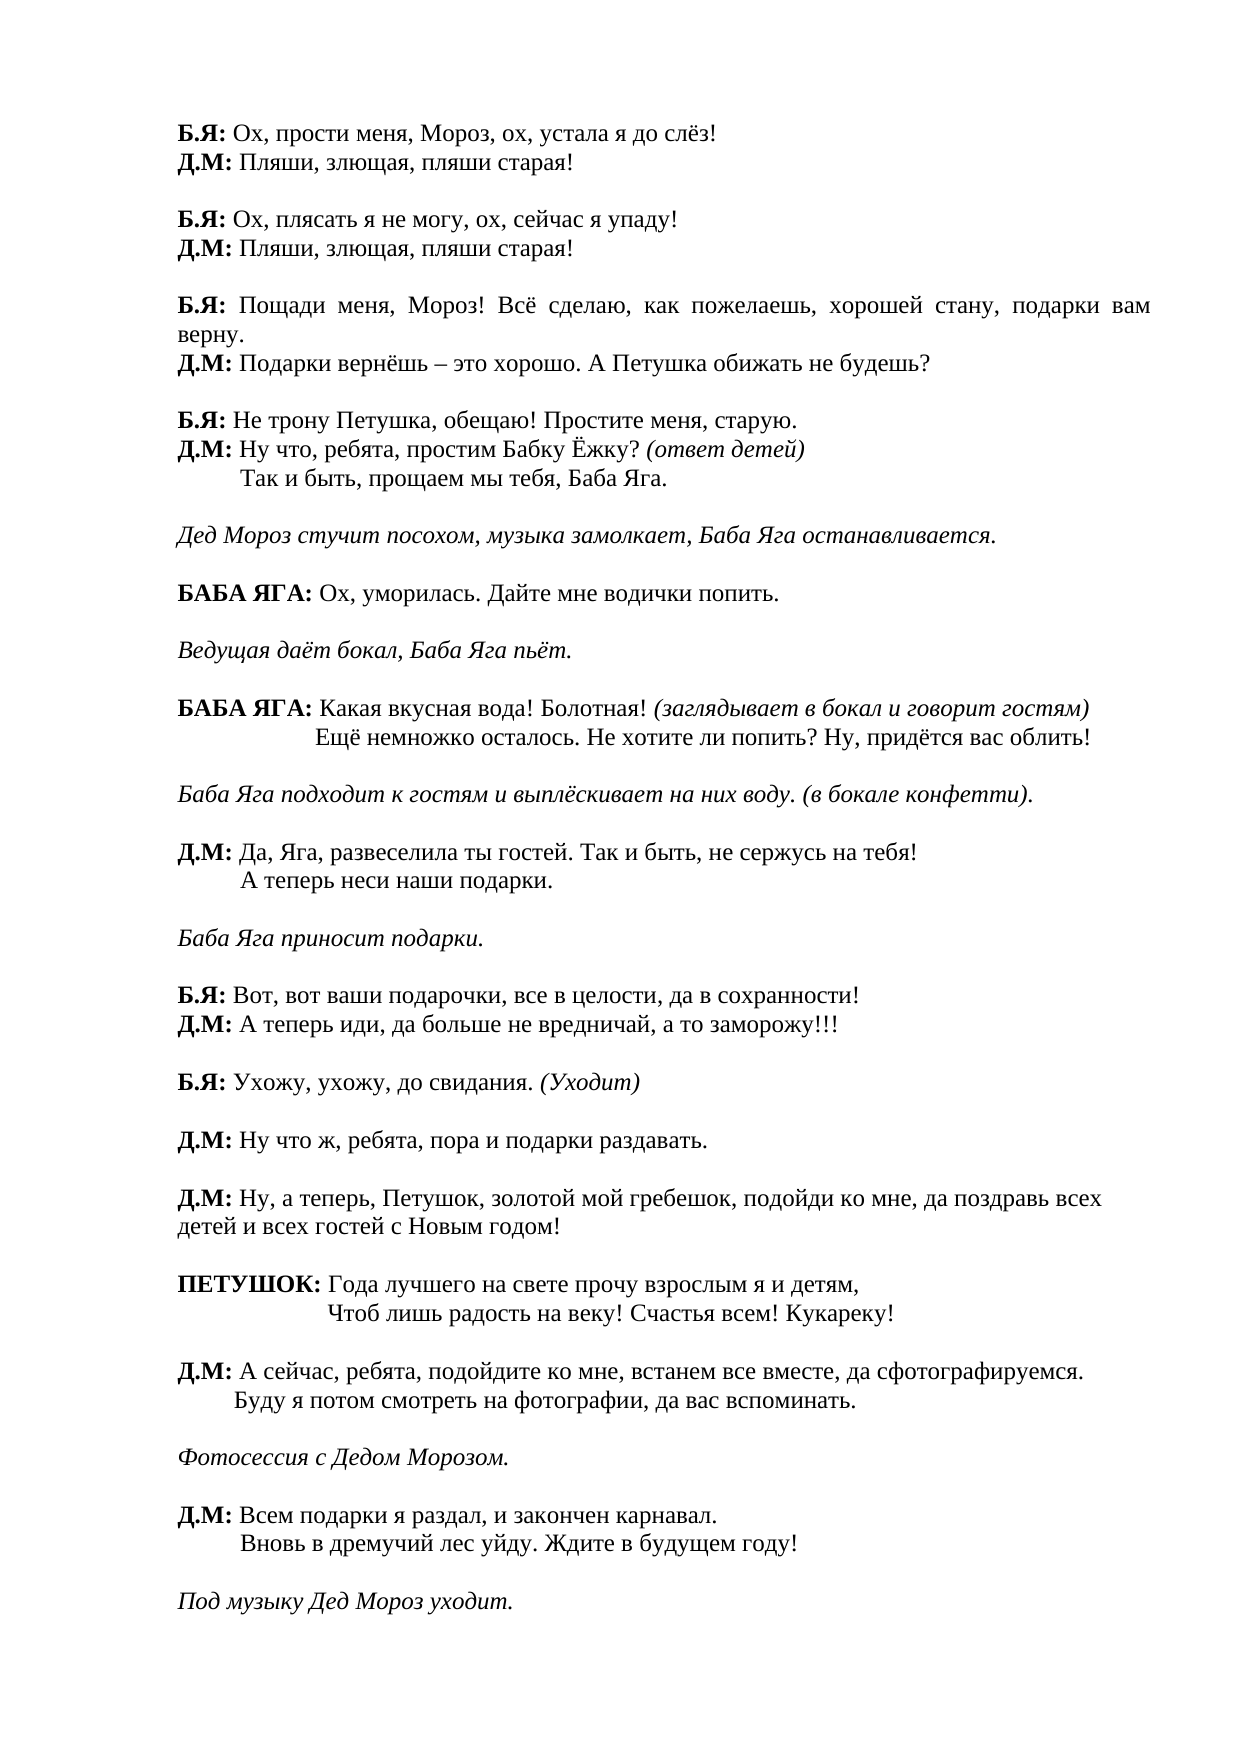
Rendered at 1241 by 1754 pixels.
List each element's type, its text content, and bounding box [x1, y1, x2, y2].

text БАБА ЯГА: Ох, уморилась. Дайте мне водички попить. [177, 578, 1152, 607]
text Б.Я: Не трону Петушка, обещаю! Простите меня, старую. [177, 406, 1152, 434]
text Д.М: Ну, а теперь, Петушок, золотой мой гребешок, подойди ко мне, да поздравь всех детей и всех гостей с Новым годом! [177, 1183, 1152, 1240]
text Фотосессия с Дедом Морозом. [177, 1442, 1152, 1471]
text Так и быть, прощаем мы тебя, Баба Яга. [177, 463, 1152, 492]
text Под музыку Дед Мороз уходит. [177, 1586, 1152, 1615]
text Д.М: А теперь иди, да больше не вредничай, а то заморожу!!! [177, 1009, 1152, 1038]
text Д.М: Да, Яга, развеселила ты гостей. Так и быть, не сержусь на тебя! [177, 837, 1152, 866]
text Буду я потом смотреть на фотографии, да вас вспоминать. [177, 1385, 1152, 1413]
text Д.М: Всем подарки я раздал, и закончен карнавал. [177, 1500, 1152, 1528]
text Б.Я: Пощади меня, Мороз! Всё сделаю, как пожелаешь, хорошей стану, подарки вам верну. [177, 291, 1152, 348]
text Д.М: Пляши, злющая, пляши старая! [177, 233, 1152, 262]
text Дед Мороз стучит посохом, музыка замолкает, Баба Яга останавливается. [177, 521, 1152, 549]
text Ещё немножко осталось. Не хотите ли попить? Ну, придётся вас облить! [177, 722, 1152, 751]
text ПЕТУШОК: Года лучшего на свете прочу взрослым я и детям, Чтоб лишь радость на веку! Счастья всем! Кукареку! [177, 1269, 1152, 1327]
text Д.М: Пляши, злющая, пляши старая! [177, 147, 1152, 176]
text Д.М: А сейчас, ребята, подойдите ко мне, встанем все вместе, да сфотографируемся. [177, 1356, 1152, 1385]
text Б.Я: Ох, прости меня, Мороз, ох, устала я до слёз! [177, 118, 1152, 147]
text Б.Я: Ухожу, ухожу, до свидания. (Уходит) [177, 1067, 1152, 1096]
text Баба Яга приносит подарки. [177, 923, 1152, 952]
text БАБА ЯГА: Какая вкусная вода! Болотная! (заглядывает в бокал и говорит гостям) [177, 693, 1152, 722]
text Д.М: Ну что ж, ребята, пора и подарки раздавать. [177, 1125, 1152, 1153]
text Вновь в дремучий лес уйду. Ждите в будущем году! [177, 1528, 1152, 1557]
text Б.Я: Ох, плясать я не могу, ох, сейчас я упаду! [177, 204, 1152, 233]
text Баба Яга подходит к гостям и выплёскивает на них воду. (в бокале конфетти). [177, 779, 1152, 808]
text Д.М: Подарки вернёшь – это хорошо. А Петушка обижать не будешь? [177, 348, 1152, 377]
text А теперь неси наши подарки. [177, 866, 1152, 894]
text Ведущая даёт бокал, Баба Яга пьёт. [177, 636, 1152, 664]
text Б.Я: Вот, вот ваши подарочки, все в целости, да в сохранности! [177, 981, 1152, 1009]
text Д.М: Ну что, ребята, простим Бабку Ёжку? (ответ детей) [177, 434, 1152, 463]
